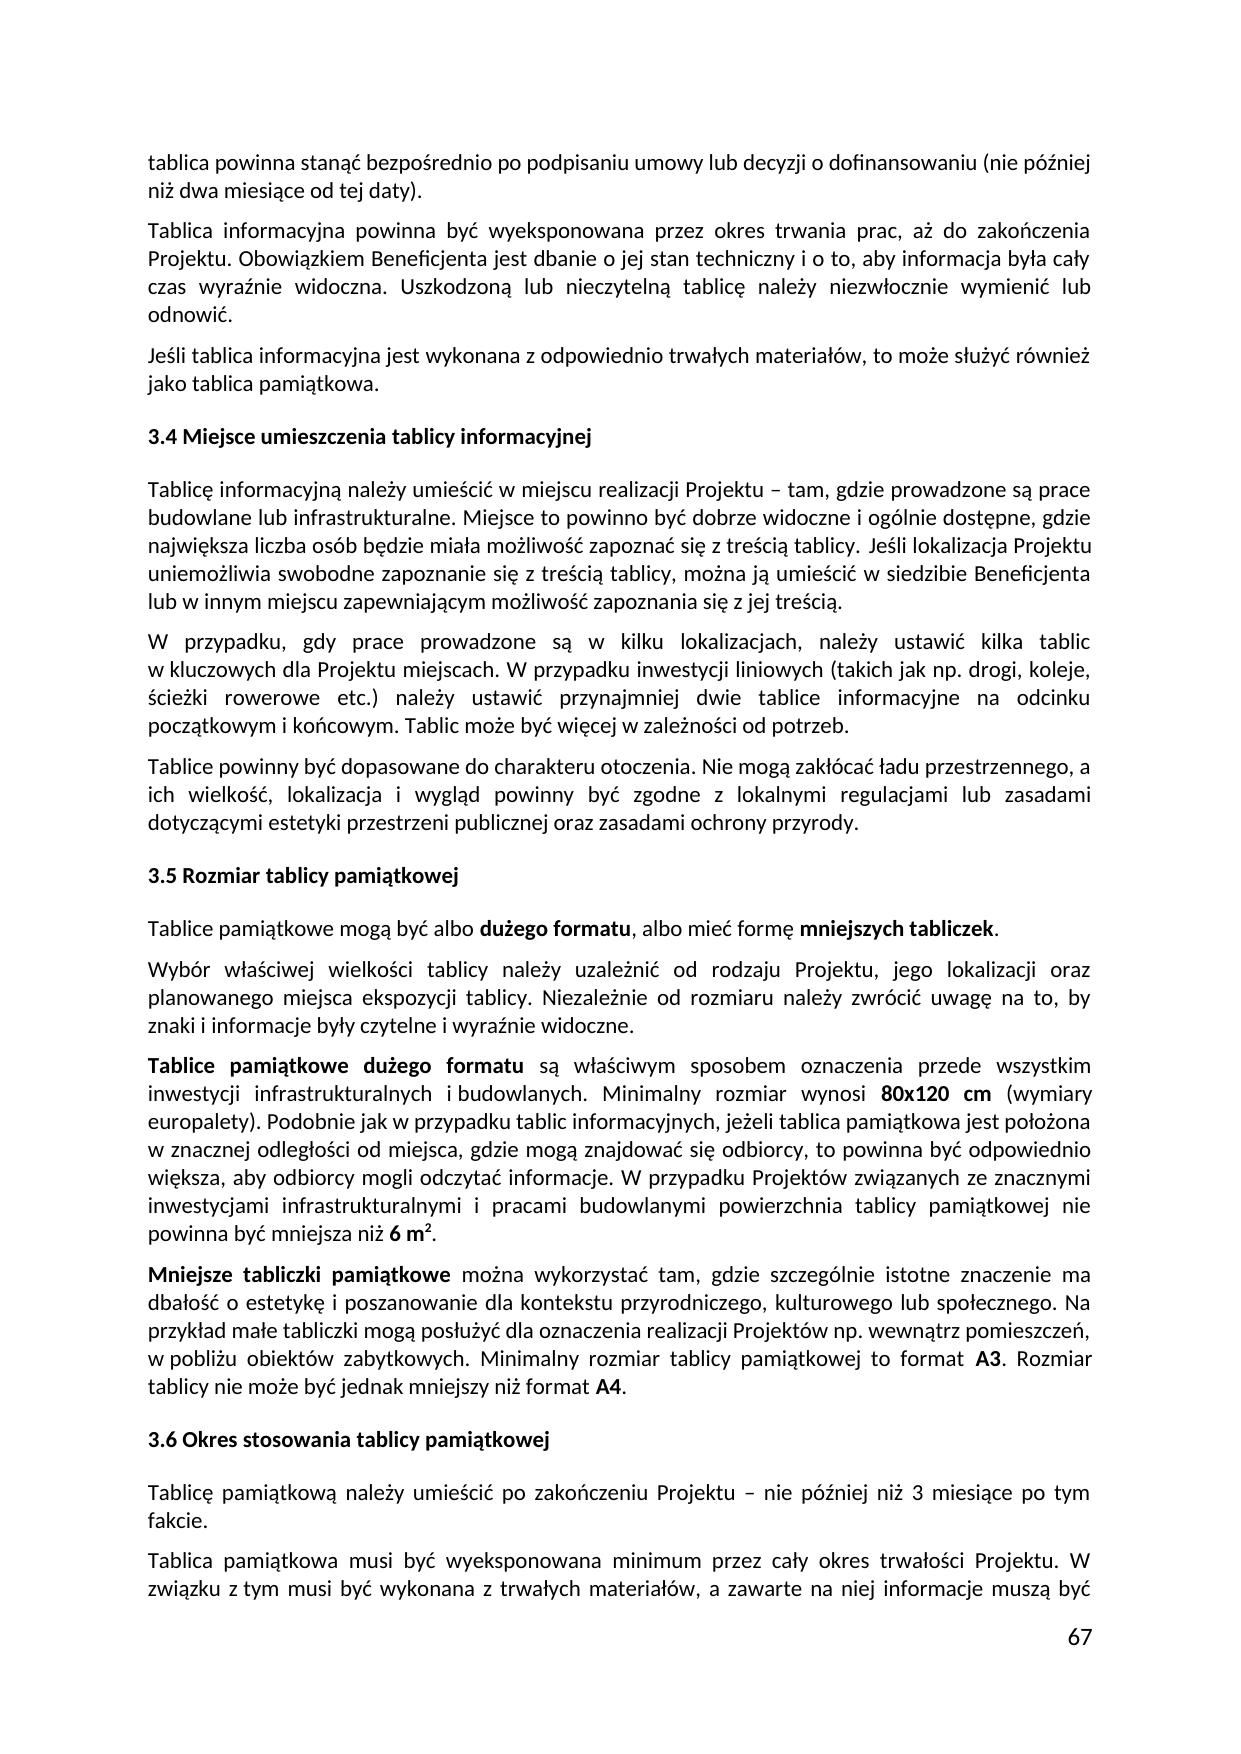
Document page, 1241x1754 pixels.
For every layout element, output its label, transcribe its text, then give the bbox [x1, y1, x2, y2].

text Tablice powinny być dopasowane do charakteru otoczenia. Nie mogą zakłócać ładu przestrzennego, a ich wielkość, lokalizacja i wygląd powinny być zgodne z lokalnymi regulacjami lub zasadami dotyczącymi estetyki przestrzeni publicznej oraz zasadami ochrony przyrody. [148, 752, 1092, 836]
text Jeśli tablica informacyjna jest wykonana z odpowiednio trwałych materiałów, to może służyć również jako tablica pamiątkowa. [148, 341, 1092, 397]
text Tablice pamiątkowe dużego formatu są właściwym sposobem oznaczenia przede wszystkim inwestycji infrastrukturalnych i budowlanych. Minimalny rozmiar wynosi 80x120 cm (wymiary europalety). Podobnie jak w przypadku tablic informacyjnych, jeżeli tablica pamiątkowa jest położona w znacznej odległości od miejsca, gdzie mogą znajdować się odbiorcy, to powinna być odpowiednio większa, aby odbiorcy mogli odczytać informacje. W przypadku Projektów związanych ze znacznymi inwestycjami infrastrukturalnymi i pracami budowlanymi powierzchnia tablicy pamiątkowej nie powinna być mniejsza niż 6 m2. [148, 1051, 1092, 1247]
text Tablice pamiątkowe mogą być albo dużego formatu, albo mieć formę mniejszych tabliczek. [148, 914, 1092, 942]
text Wybór właściwej wielkości tablicy należy uzależnić od rodzaju Projektu, jego lokalizacji oraz planowanego miejsca ekspozycji tablicy. Niezależnie od rozmiaru należy zwrócić uwagę na to, by znaki i informacje były czytelne i wyraźnie widoczne. [148, 955, 1092, 1039]
text Mniejsze tabliczki pamiątkowe można wykorzystać tam, gdzie szczególnie istotne znaczenie ma dbałość o estetykę i poszanowanie dla kontekstu przyrodniczego, kulturowego lub społecznego. Na przykład małe tabliczki mogą posłużyć dla oznaczenia realizacji Projektów np. wewnątrz pomieszczeń, w pobliżu obiektów zabytkowych. Minimalny rozmiar tablicy pamiątkowej to format A3. Rozmiar tablicy nie może być jednak mniejszy niż format A4. [148, 1260, 1092, 1400]
text Tablicę informacyjną należy umieścić w miejscu realizacji Projektu – tam, gdzie prowadzone są prace budowlane lub infrastrukturalne. Miejsce to powinno być dobrze widoczne i ogólnie dostępne, gdzie największa liczba osób będzie miała możliwość zapoznać się z treścią tablicy. Jeśli lokalizacja Projektu uniemożliwia swobodne zapoznanie się z treścią tablicy, można ją umieścić w siedzibie Beneficjenta lub w innym miejscu zapewniającym możliwość zapoznania się z jej treścią. [148, 475, 1092, 615]
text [148, 148, 1092, 204]
text Tablica informacyjna powinna być wyeksponowana przez okres trwania prac, aż do zakończenia Projektu. Obowiązkiem Beneficjenta jest dbanie o jej stan techniczny i o to, aby informacja była cały czas wyraźnie widoczna. Uszkodzoną lub nieczytelną tablicę należy niezwłocznie wymienić lub odnowić. [148, 216, 1092, 328]
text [148, 1547, 1092, 1603]
text 3.4 Miejsce umieszczenia tablicy informacyjnej [148, 422, 1092, 450]
text W przypadku, gdy prace prowadzone są w kilku lokalizacjach, należy ustawić kilka tablic w kluczowych dla Projektu miejscach. W przypadku inwestycji liniowych (takich jak np. drogi, koleje, ścieżki rowerowe etc.) należy ustawić przynajmniej dwie tablice informacyjne na odcinku początkowym i końcowym. Tablic może być więcej w zależności od potrzeb. [148, 627, 1092, 739]
text 3.6 Okres stosowania tablicy pamiątkowej [148, 1425, 1092, 1453]
text Tablicę pamiątkową należy umieścić po zakończeniu Projektu – nie później niż 3 miesiące po tym fakcie. [148, 1478, 1092, 1534]
text 3.5 Rozmiar tablicy pamiątkowej [148, 861, 1092, 889]
